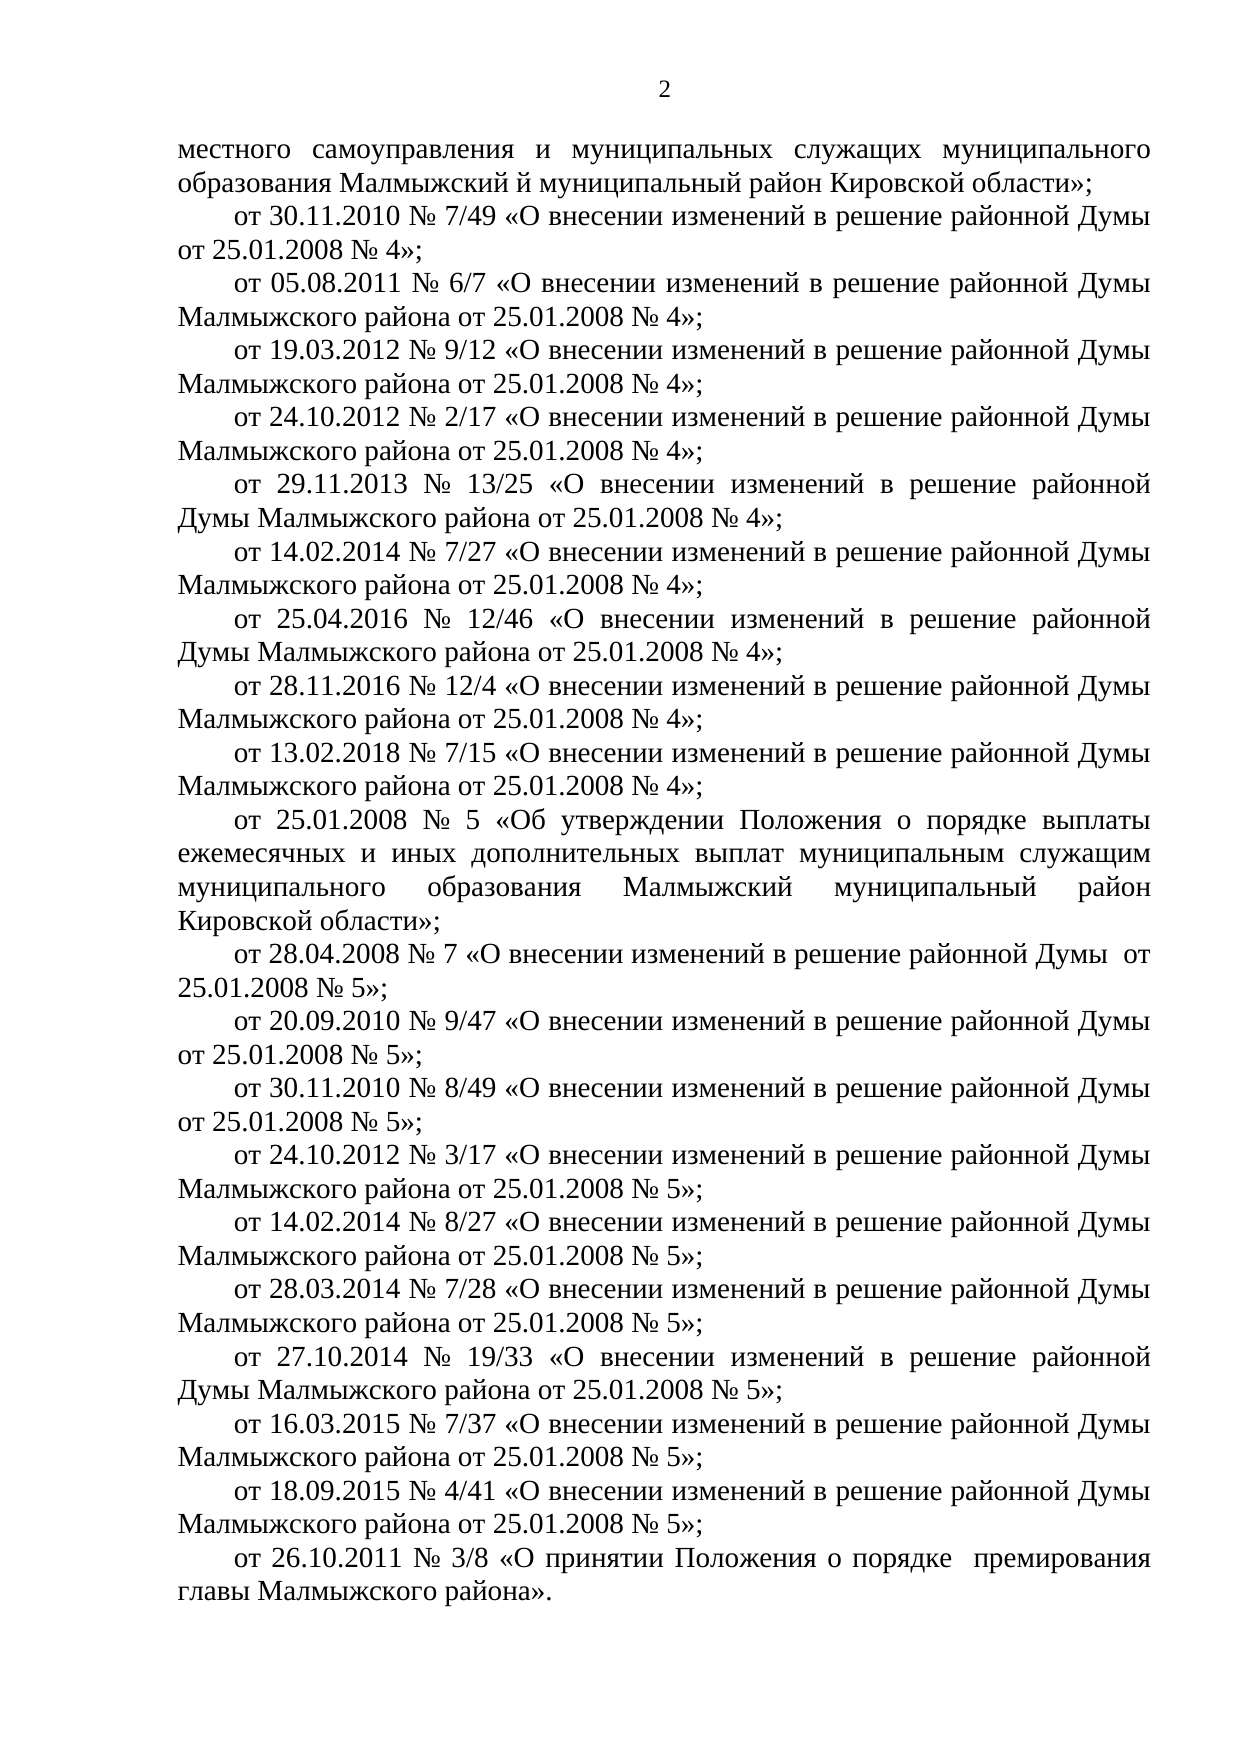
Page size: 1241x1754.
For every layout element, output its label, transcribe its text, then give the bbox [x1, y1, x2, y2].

text от 25.01.2008 № 5 «Об утверждении Положения о порядке выплаты ежемесячных и иных дополнительных выплат муниципальным служащим муниципального образования Малмыжский муниципальный район Кировской области»; [177, 802, 1152, 936]
text от 30.11.2010 № 7/49 «О внесении изменений в решение районной Думы от 25.01.2008 № 4»; [177, 198, 1152, 265]
text от 24.10.2012 № 3/17 «О внесении изменений в решение районной Думы Малмыжского района от 25.01.2008 № 5»; [177, 1137, 1152, 1204]
text от 16.03.2015 № 7/37 «О внесении изменений в решение районной Думы Малмыжского района от 25.01.2008 № 5»; [177, 1406, 1152, 1473]
text от 25.04.2016 № 12/46 «О внесении изменений в решение районной Думы Малмыжского района от 25.01.2008 № 4»; [177, 601, 1152, 668]
text от 05.08.2011 № 6/7 «О внесении изменений в решение районной Думы Малмыжского района от 25.01.2008 № 4»; [177, 265, 1152, 332]
text от 30.11.2010 № 8/49 «О внесении изменений в решение районной Думы от 25.01.2008 № 5»; [177, 1070, 1152, 1137]
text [177, 131, 1152, 198]
text от 28.03.2014 № 7/28 «О внесении изменений в решение районной Думы Малмыжского района от 25.01.2008 № 5»; [177, 1272, 1152, 1339]
text от 18.09.2015 № 4/41 «О внесении изменений в решение районной Думы Малмыжского района от 25.01.2008 № 5»; [177, 1473, 1152, 1540]
text от 13.02.2018 № 7/15 «О внесении изменений в решение районной Думы Малмыжского района от 25.01.2008 № 4»; [177, 735, 1152, 802]
text от 24.10.2012 № 2/17 «О внесении изменений в решение районной Думы Малмыжского района от 25.01.2008 № 4»; [177, 399, 1152, 467]
text от 14.02.2014 № 8/27 «О внесении изменений в решение районной Думы Малмыжского района от 25.01.2008 № 5»; [177, 1204, 1152, 1272]
text от 14.02.2014 № 7/27 «О внесении изменений в решение районной Думы Малмыжского района от 25.01.2008 № 4»; [177, 534, 1152, 601]
text от 29.11.2013 № 13/25 «О внесении изменений в решение районной Думы Малмыжского района от 25.01.2008 № 4»; [177, 467, 1152, 534]
text от 26.10.2011 № 3/8 «О принятии Положения о порядке премирования главы Малмыжского района». [177, 1540, 1152, 1607]
text от 28.04.2008 № 7 «О внесении изменений в решение районной Думы от 25.01.2008 № 5»; [177, 936, 1152, 1003]
text от 20.09.2010 № 9/47 «О внесении изменений в решение районной Думы от 25.01.2008 № 5»; [177, 1003, 1152, 1070]
text от 27.10.2014 № 19/33 «О внесении изменений в решение районной Думы Малмыжского района от 25.01.2008 № 5»; [177, 1339, 1152, 1406]
text от 28.11.2016 № 12/4 «О внесении изменений в решение районной Думы Малмыжского района от 25.01.2008 № 4»; [177, 668, 1152, 735]
text от 19.03.2012 № 9/12 «О внесении изменений в решение районной Думы Малмыжского района от 25.01.2008 № 4»; [177, 332, 1152, 399]
